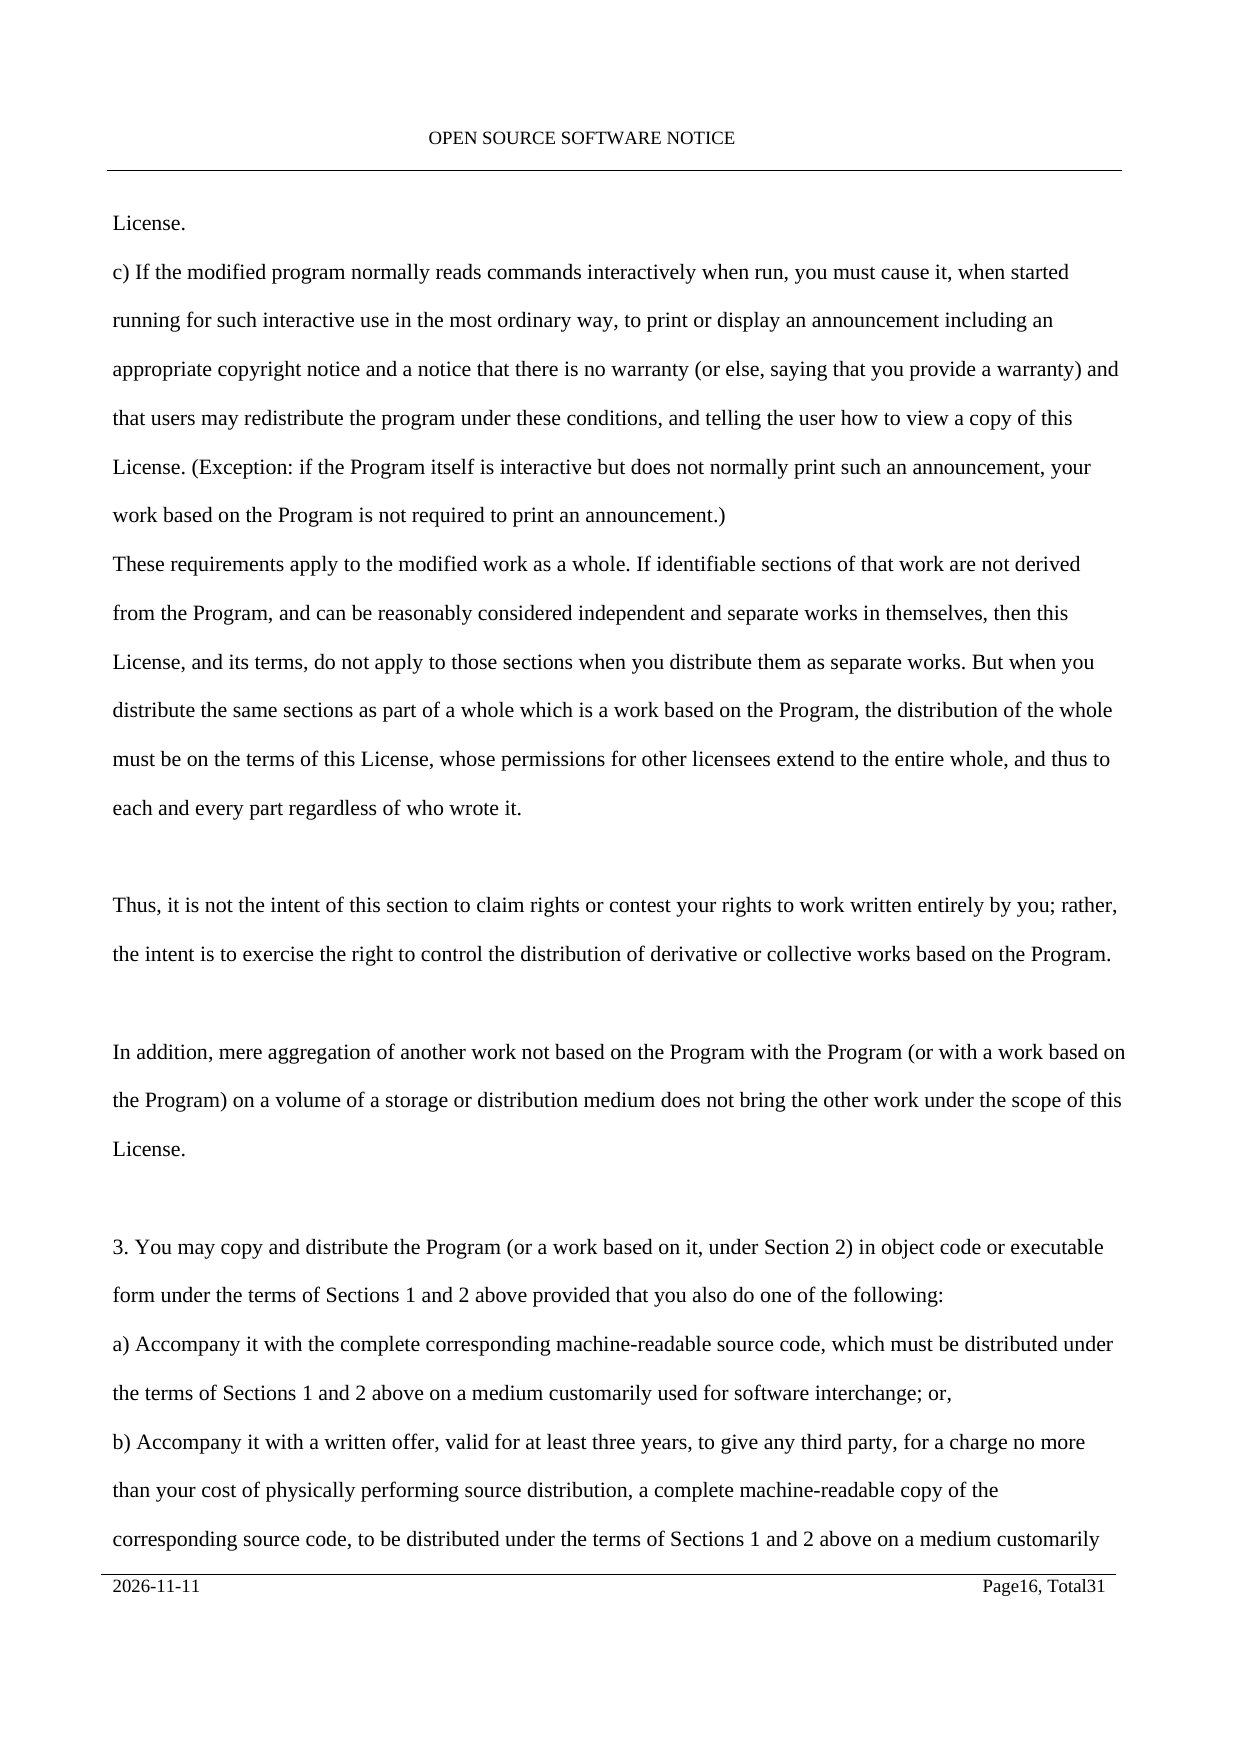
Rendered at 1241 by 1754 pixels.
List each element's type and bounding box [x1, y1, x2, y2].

text [112, 206, 1128, 1555]
